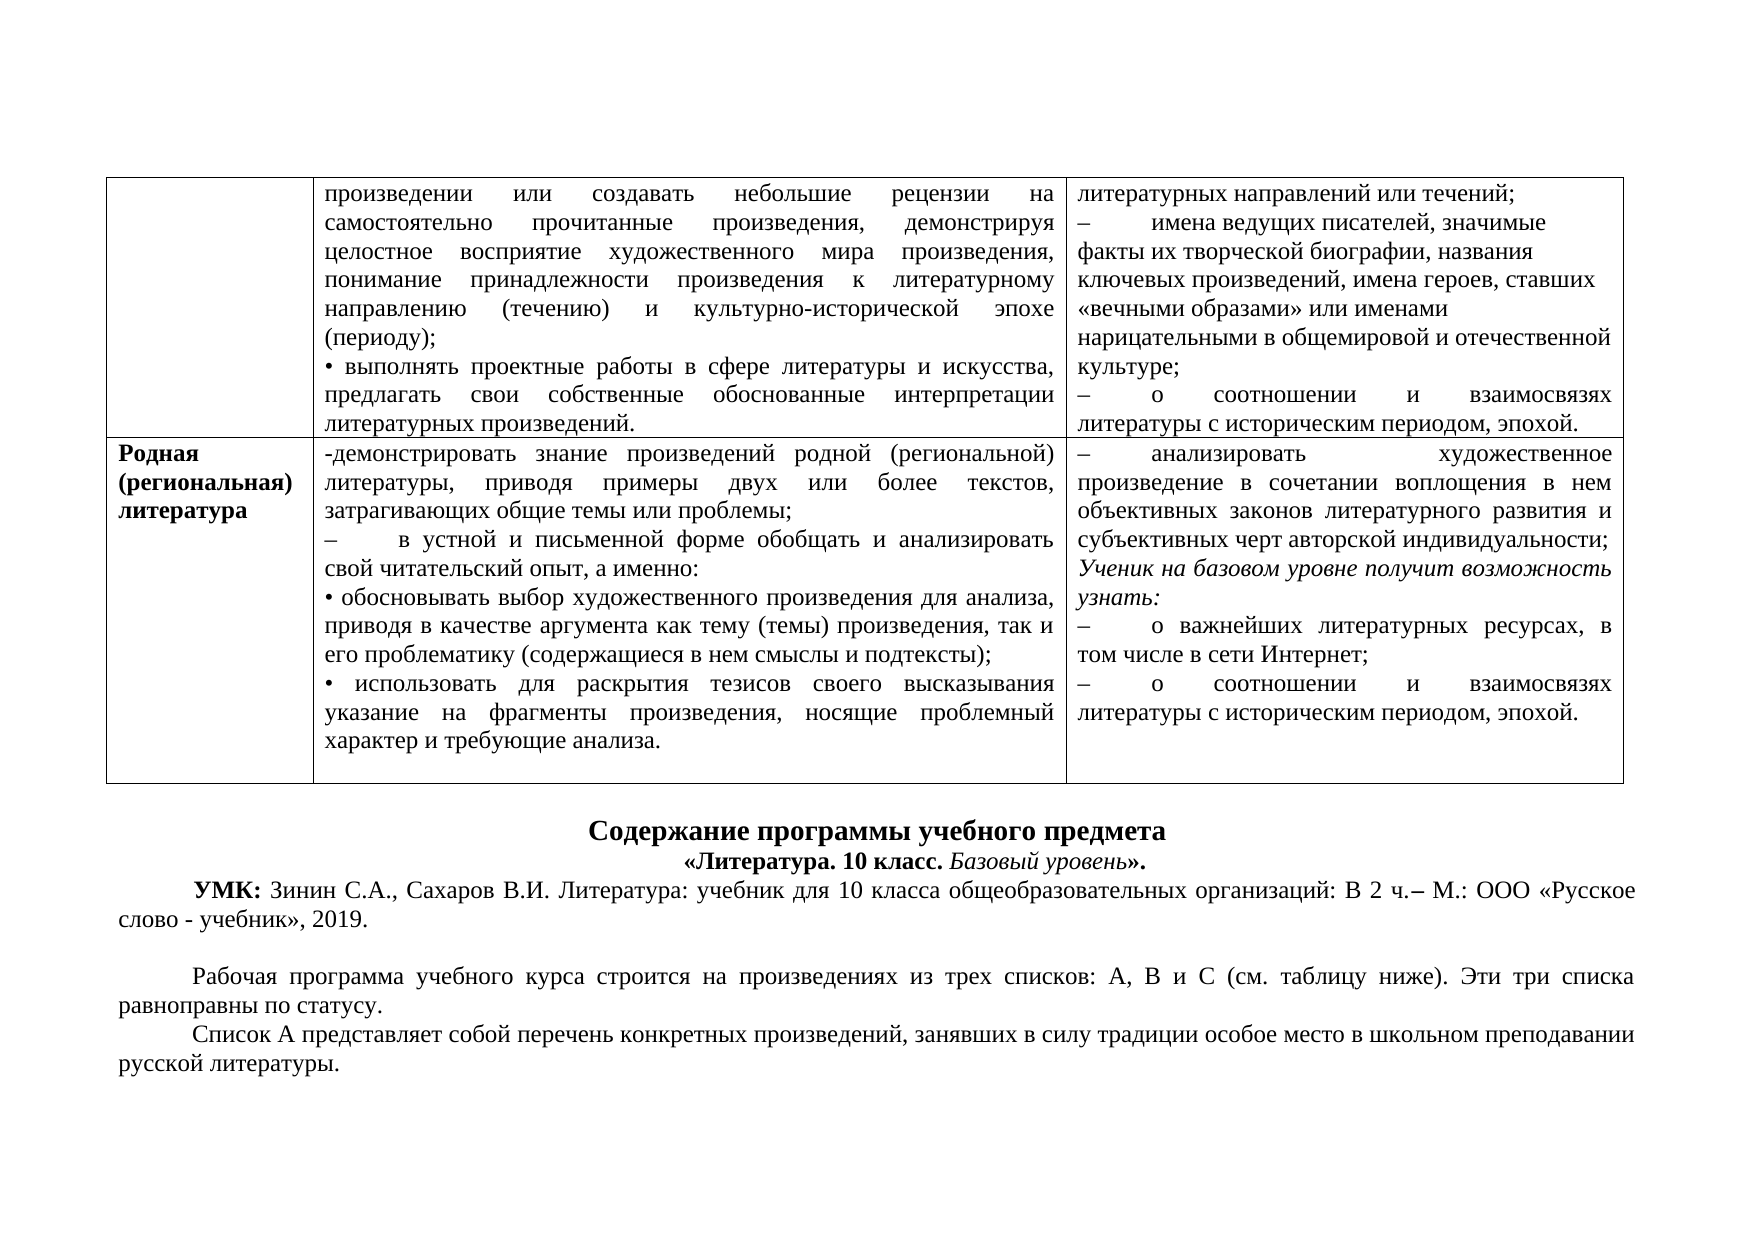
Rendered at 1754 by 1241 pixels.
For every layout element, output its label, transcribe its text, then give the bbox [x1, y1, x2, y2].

text Рабочая программа учебного курса строится на произведениях из трех списков: А, В и С (см. таблицу ниже). Эти три списка равноправны по статусу. [118, 961, 1636, 1019]
text Список А представляет собой перечень конкретных произведений, занявших в силу традиции особое место в школьном преподавании русской литературы. [118, 1019, 1636, 1076]
text УМК: Зинин С.А., Сахаров В.И. Литература: учебник для 10 класса общеобразовательных организаций: В 2 ч.– М.: ООО «Русское слово - учебник», 2019. [118, 875, 1636, 933]
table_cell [314, 178, 1066, 437]
table_cell Родная (региональная) литература [107, 438, 313, 783]
text Содержание программы учебного предмета [118, 813, 1636, 846]
table_cell – анализировать художественное произведение в сочетании воплощения в нем объективных законов литературного развития и субъективных черт авторской индивидуальности; Ученик на базовом уровне получит возможность узнать: – о важнейших литературных ресурсах, в том числе в сети Интернет; – о соотношении и взаимосвязях литературы с историческим периодом, эпохой. [1067, 438, 1623, 783]
table_cell -демонстрировать знание произведений родной (региональной) литературы, приводя примеры двух или более текстов, затрагивающих общие темы или проблемы; – в устной и письменной форме обобщать и анализировать свой читательский опыт, а именно: • обосновывать выбор художественного произведения для анализа, приводя в качестве аргумента как тему (темы) произведения, так и его проблематику (содержащиеся в нем смыслы и подтексты); • использовать для раскрытия тезисов своего высказывания указание на фрагменты произведения, носящие проблемный характер и требующие анализа. [314, 438, 1066, 783]
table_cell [107, 178, 313, 437]
text «Литература. 10 класс. Базовый уровень». [118, 846, 1636, 875]
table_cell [1067, 178, 1623, 437]
